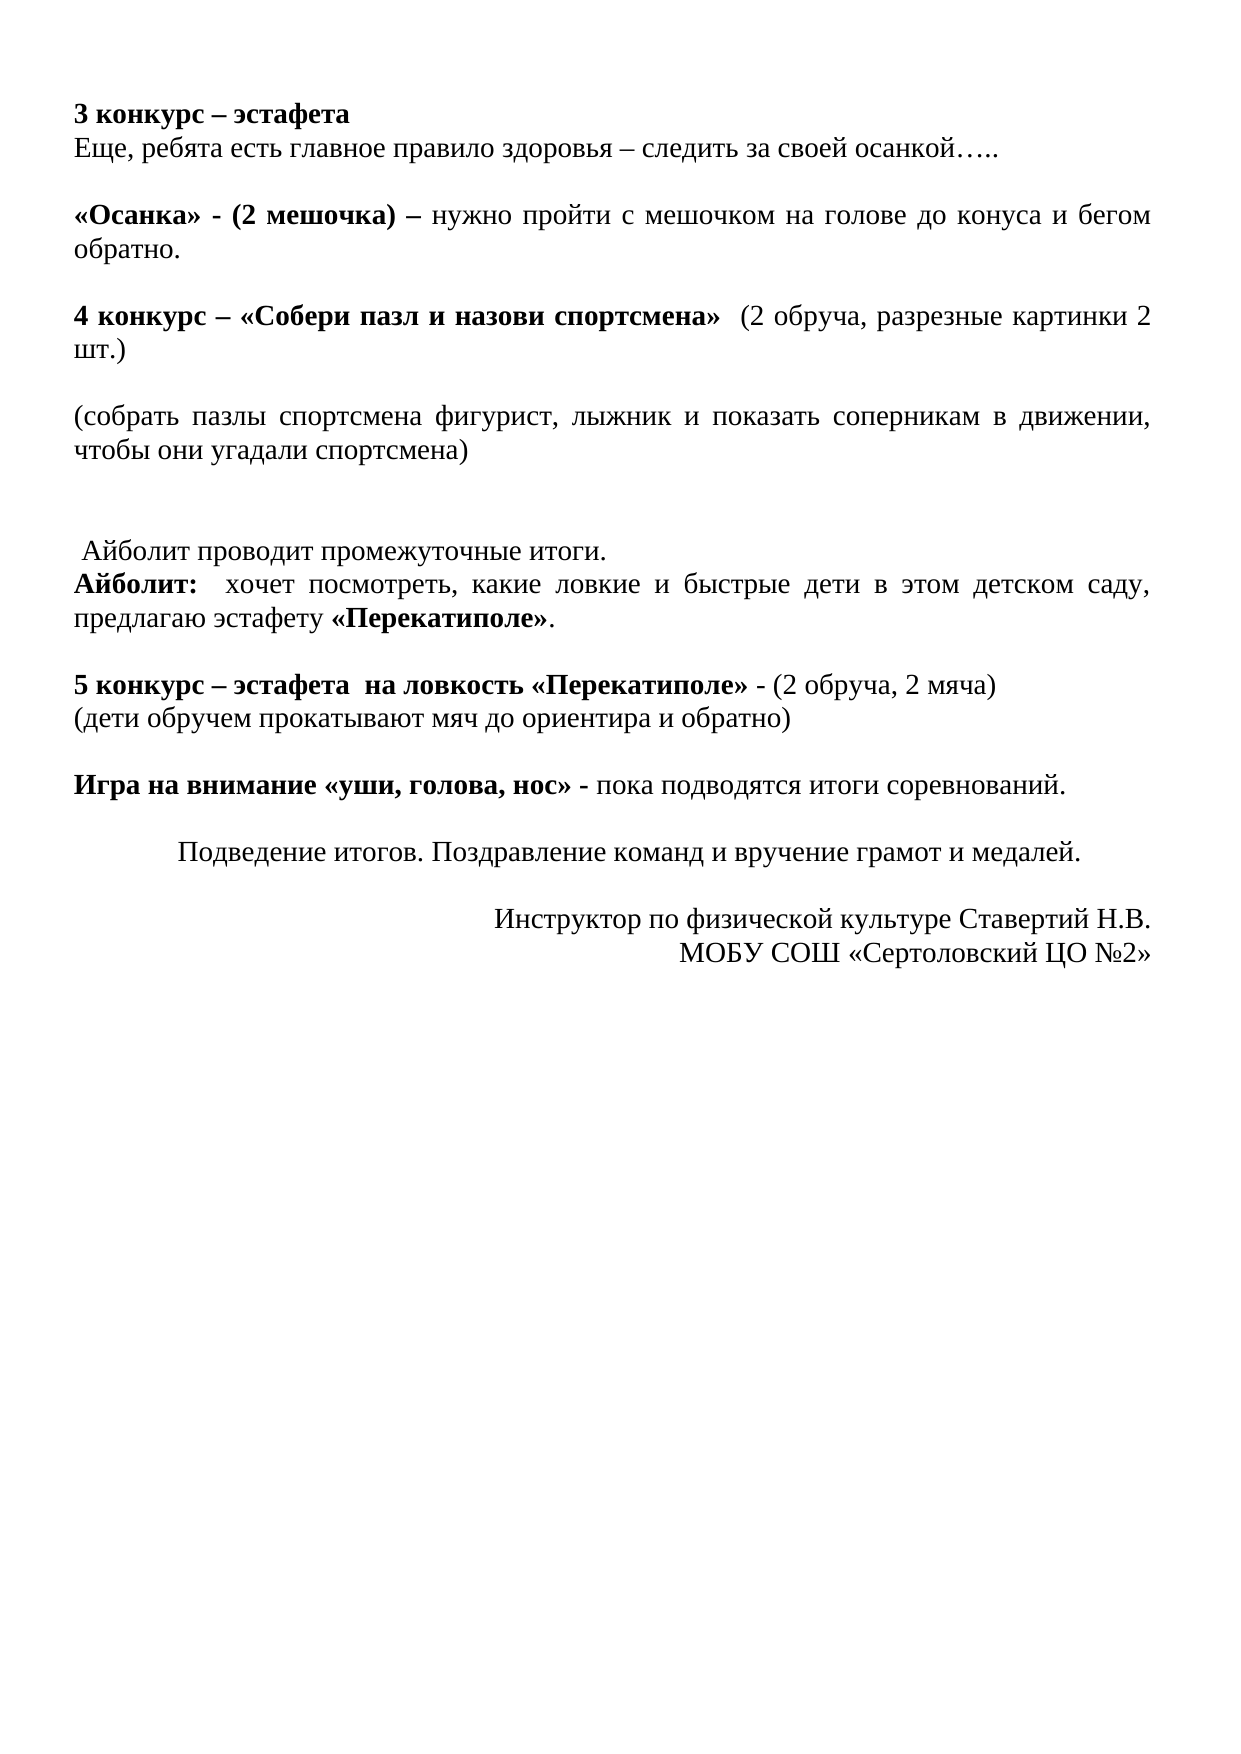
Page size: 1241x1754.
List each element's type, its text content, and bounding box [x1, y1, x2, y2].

text «Осанка» - (2 мешочка) – нужно пройти с мешочком на голове до конуса и бегом обратно. [74, 197, 1152, 264]
text 3 конкурс – эстафета [74, 97, 1152, 130]
text (дети обручем прокатывают мяч до ориентира и обратно) [74, 700, 1152, 734]
text Айболит проводит промежуточные итоги. [74, 533, 1152, 566]
text Инструктор по физической культуре Ставертий Н.В. [177, 902, 1152, 935]
text 4 конкурс – «Собери пазл и назови спортсмена» (2 обруча, разрезные картинки 2 шт.) [74, 298, 1152, 365]
text Игра на внимание «уши, голова, нос» - пока подводятся итоги соревнований. [74, 767, 1152, 801]
text Подведение итогов. Поздравление команд и вручение грамот и медалей. [177, 834, 1152, 868]
text Айболит: хочет посмотреть, какие ловкие и быстрые дети в этом детском саду, предлагаю эстафету «Перекатиполе». [74, 566, 1152, 633]
text Еще, ребята есть главное правило здоровья – следить за своей осанкой….. [74, 130, 1152, 164]
text (собрать пазлы спортсмена фигурист, лыжник и показать соперникам в движении, чтобы они угадали спортсмена) [74, 398, 1152, 466]
text МОБУ СОШ «Сертоловский ЦО №2» [177, 935, 1152, 969]
text 5 конкурс – эстафета на ловкость «Перекатиполе» - (2 обруча, 2 мяча) [74, 667, 1152, 700]
